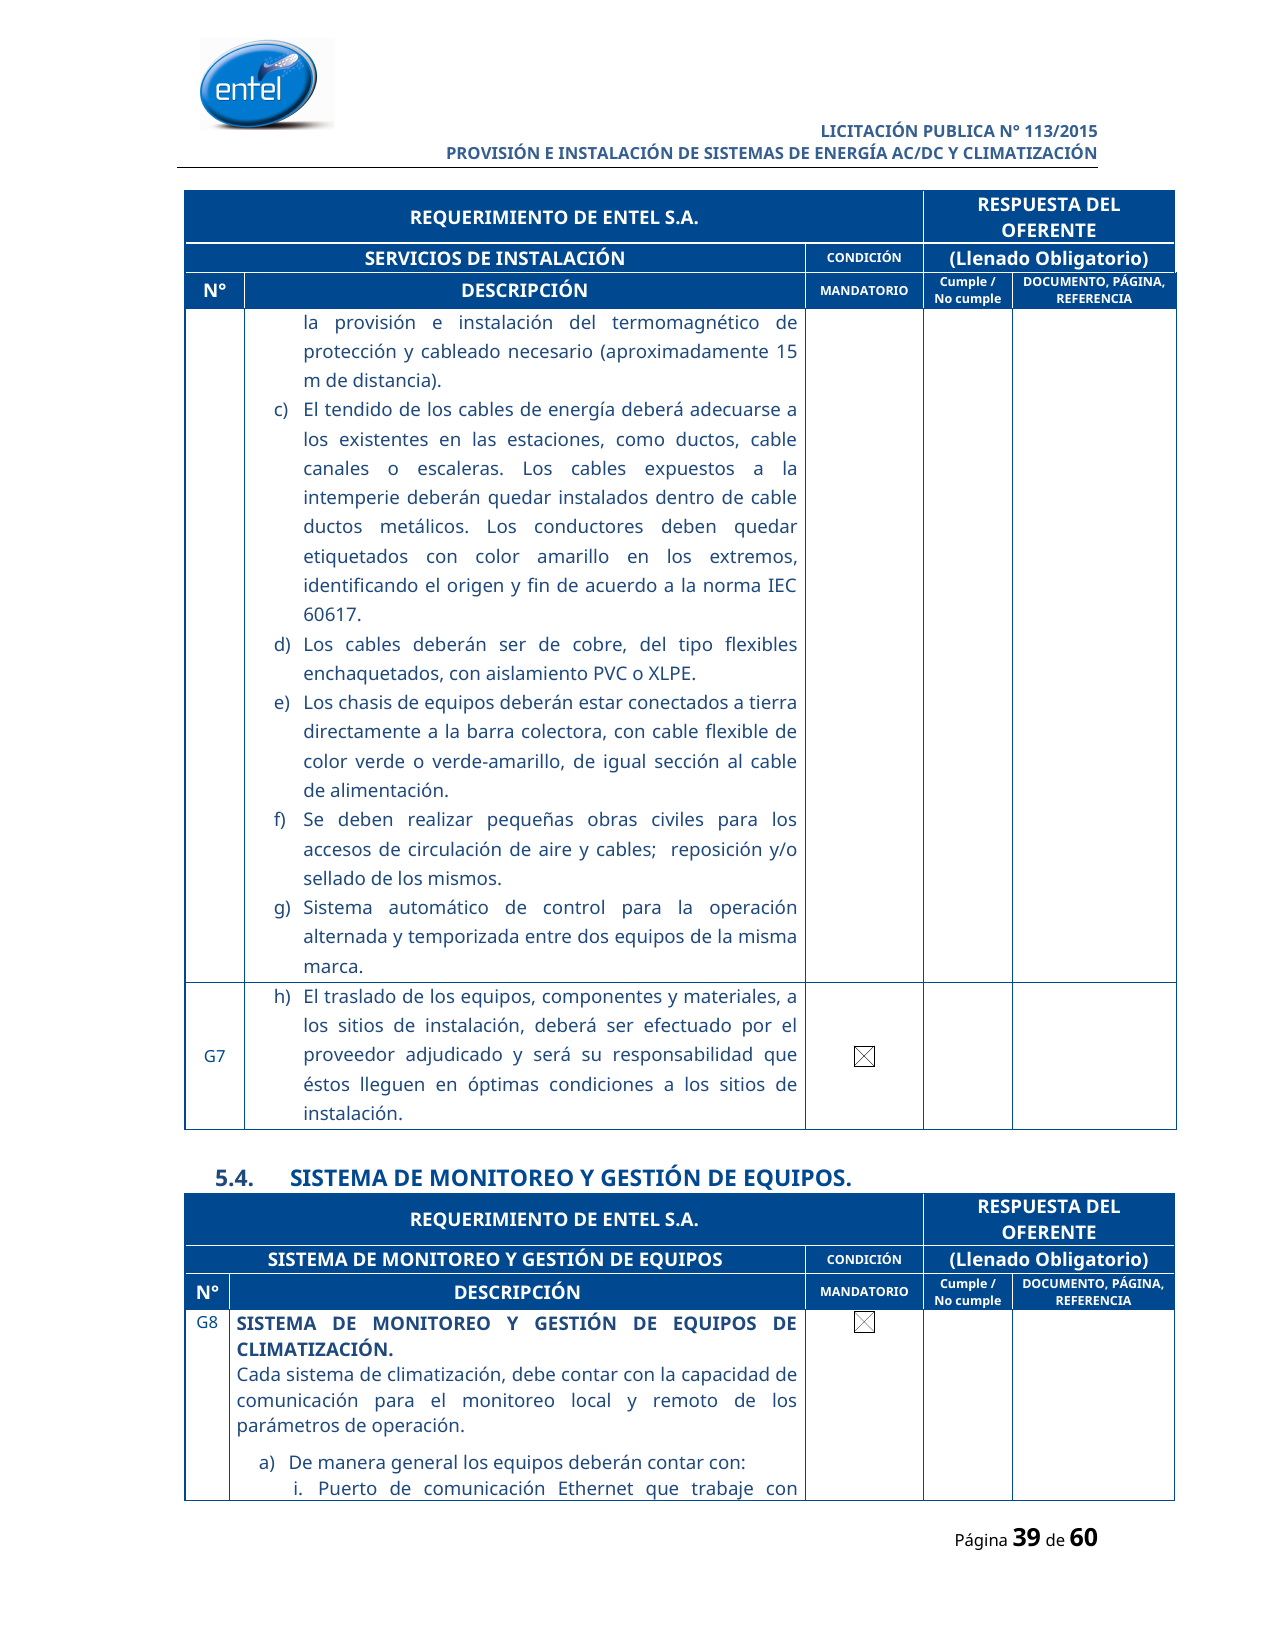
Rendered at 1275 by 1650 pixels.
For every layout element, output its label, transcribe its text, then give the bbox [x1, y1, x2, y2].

table_cell [806, 983, 923, 1129]
table_header RESPUESTA DEL OFERENTE [924, 1194, 1174, 1245]
table_cell DESCRIPCIÓN [230, 1274, 805, 1309]
table_cell G7 [186, 983, 244, 1129]
table_cell (Llenado Obligatorio) [924, 244, 1174, 272]
list SISTEMA DE MONITOREO Y GESTIÓN DE EQUIPOS. [215, 1161, 1098, 1193]
table_header RESPUESTA DEL OFERENTE [924, 191, 1174, 242]
table_cell N° [186, 273, 244, 308]
table_cell [1013, 983, 1176, 1129]
table_header REQUERIMIENTO DE ENTEL S.A. [186, 191, 923, 242]
table_cell MANDATORIO [806, 1274, 923, 1309]
table_cell [924, 983, 1012, 1129]
table_cell N° [186, 1274, 229, 1309]
table_cell [806, 1310, 923, 1500]
table_cell [1013, 1310, 1174, 1500]
table_cell [924, 1310, 1012, 1500]
table_cell SERVICIOS DE INSTALACIÓN [186, 244, 805, 272]
table_cell SISTEMA DE MONITOREO Y GESTIÓN DE EQUIPOS [186, 1246, 805, 1273]
table_header REQUERIMIENTO DE ENTEL S.A. [186, 1194, 923, 1245]
table_cell (Llenado Obligatorio) [924, 1246, 1174, 1273]
table_cell [806, 309, 923, 982]
table_cell MANDATORIO [806, 273, 923, 308]
table_cell CONDICIÓN [806, 244, 923, 272]
table_cell Cumple / No cumple [924, 273, 1012, 308]
table_cell [1013, 309, 1176, 982]
table_cell El traslado de los equipos, componentes y materiales, a los sitios de instalación, deberá ser efectuado por el proveedor adjudicado y será su responsabilidad que éstos lleguen en óptimas condiciones a los sitios de instalación. [245, 983, 805, 1129]
table_cell G8 [186, 1310, 229, 1500]
table_cell DESCRIPCIÓN [245, 273, 805, 308]
table_cell Cumple / No cumple [924, 1274, 1012, 1309]
table_cell G6 [186, 309, 244, 982]
table_cell DOCUMENTO, PÁGINA, REFERENCIA [1013, 273, 1176, 308]
table_cell DOCUMENTO, PÁGINA, REFERENCIA [1013, 1274, 1174, 1309]
table_cell [924, 309, 1012, 982]
picture [199, 38, 335, 130]
table_cell CONDICIÓN [806, 1246, 923, 1273]
